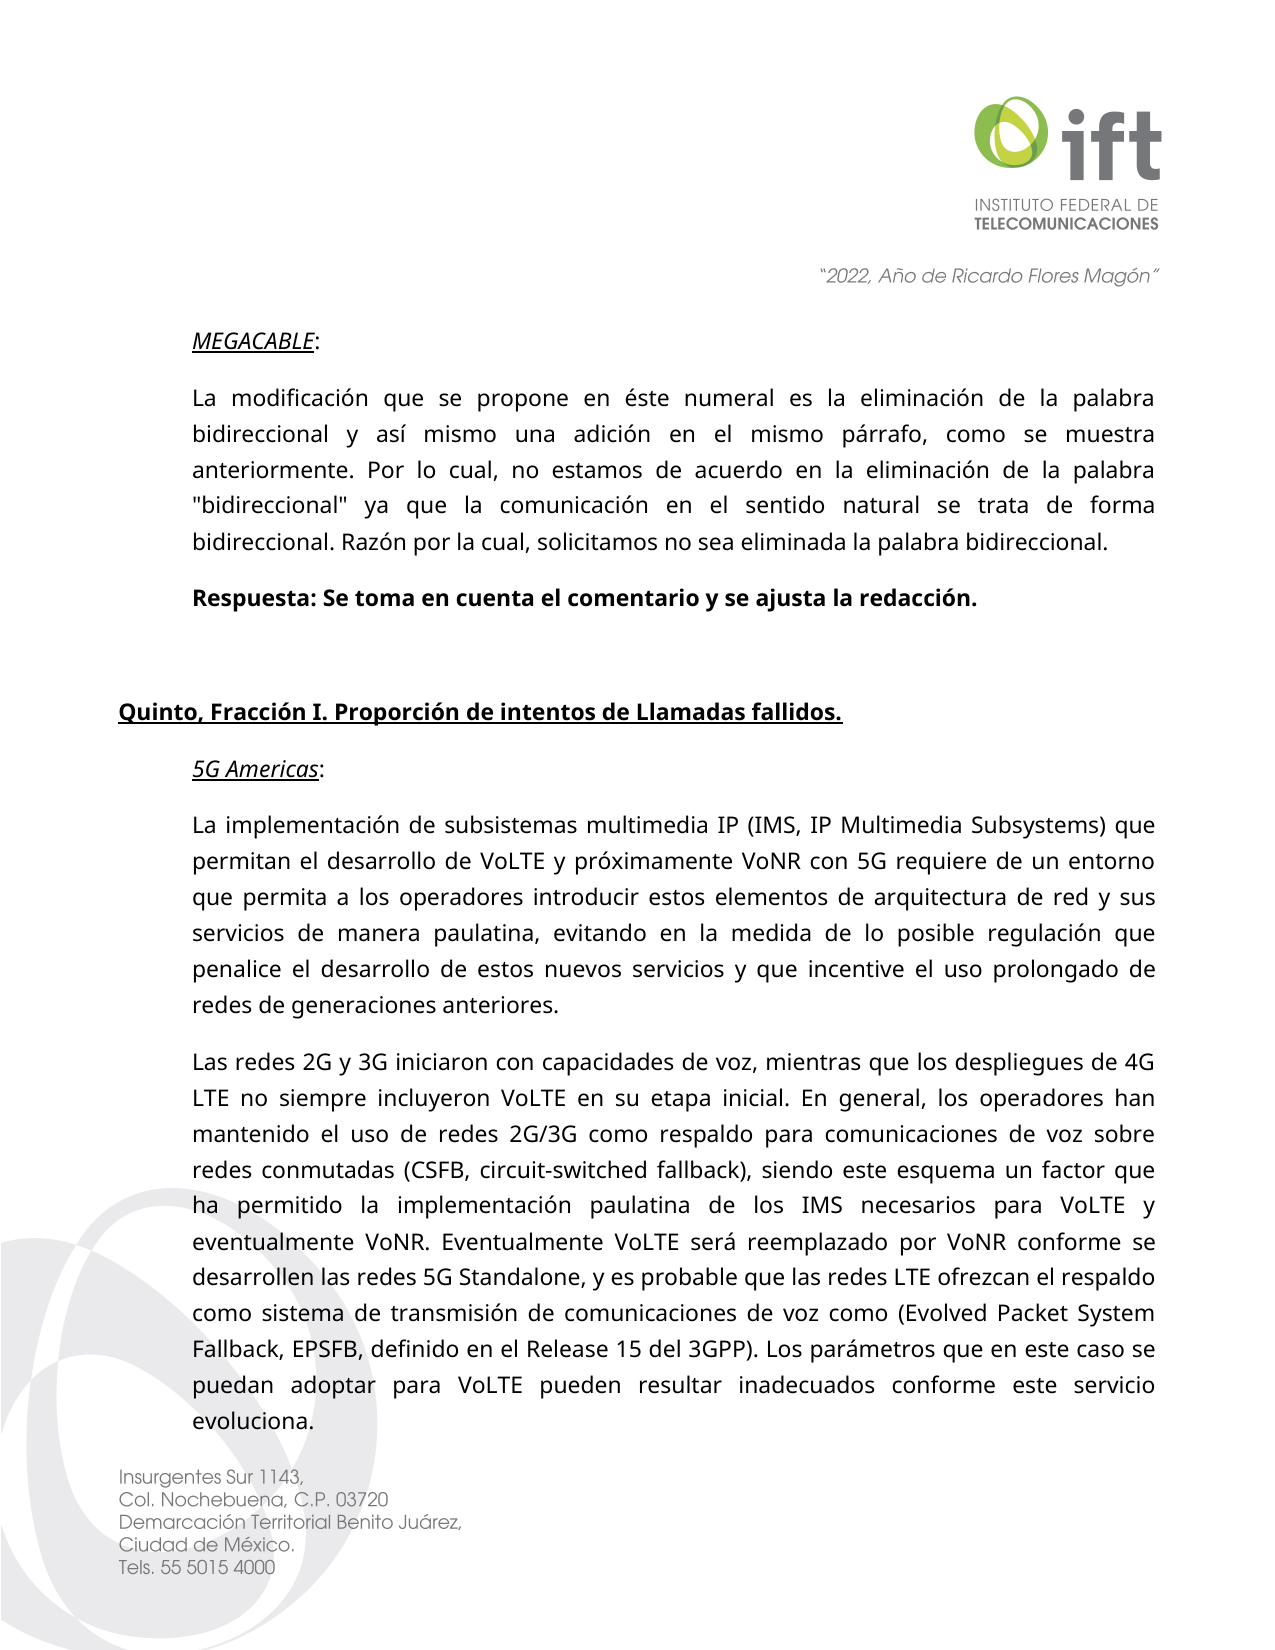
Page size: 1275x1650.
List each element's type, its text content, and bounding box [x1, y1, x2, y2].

text MEGACABLE: [192, 325, 1157, 356]
picture [1, 0, 1275, 1650]
text Las redes 2G y 3G iniciaron con capacidades de voz, mientras que los despliegues de 4G LTE no siempre incluyeron VoLTE en su etapa inicial. En general, los operadores han mantenido el uso de redes 2G/3G como respaldo para comunicaciones de voz sobre redes conmutadas (CSFB, circuit-switched fallback), siendo este esquema un factor que ha permitido la implementación paulatina de los IMS necesarios para VoLTE y eventualmente VoNR. Eventualmente VoLTE será reemplazado por VoNR conforme se desarrollen las redes 5G Standalone, y es probable que las redes LTE ofrezcan el respaldo como sistema de transmisión de comunicaciones de voz como (Evolved Packet System Fallback, EPSFB, definido en el Release 15 del 3GPP). Los parámetros que en este caso se puedan adoptar para VoLTE pueden resultar inadecuados conforme este servicio evoluciona. [192, 1046, 1157, 1436]
text La implementación de subsistemas multimedia IP (IMS, IP Multimedia Subsystems) que permitan el desarrollo de VoLTE y próximamente VoNR con 5G requiere de un entorno que permita a los operadores introducir estos elementos de arquitectura de red y sus servicios de manera paulatina, evitando en la medida de lo posible regulación que penalice el desarrollo de estos nuevos servicios y que incentive el uso prolongado de redes de generaciones anteriores. [192, 809, 1157, 1020]
text 5G Americas: [192, 752, 1157, 784]
text La modificación que se propone en éste numeral es la eliminación de la palabra bidireccional y así mismo una adición en el mismo párrafo, como se muestra anteriormente. Por lo cual, no estamos de acuerdo en la eliminación de la palabra "bidireccional" ya que la comunicación en el sentido natural se trata de forma bidireccional. Razón por la cual, solicitamos no sea eliminada la palabra bidireccional. [192, 382, 1157, 557]
text Respuesta: Se toma en cuenta el comentario y se ajusta la redacción. [192, 582, 1157, 613]
text Quinto, Fracción I. Proporción de intentos de Llamadas fallidos. [118, 696, 1157, 727]
